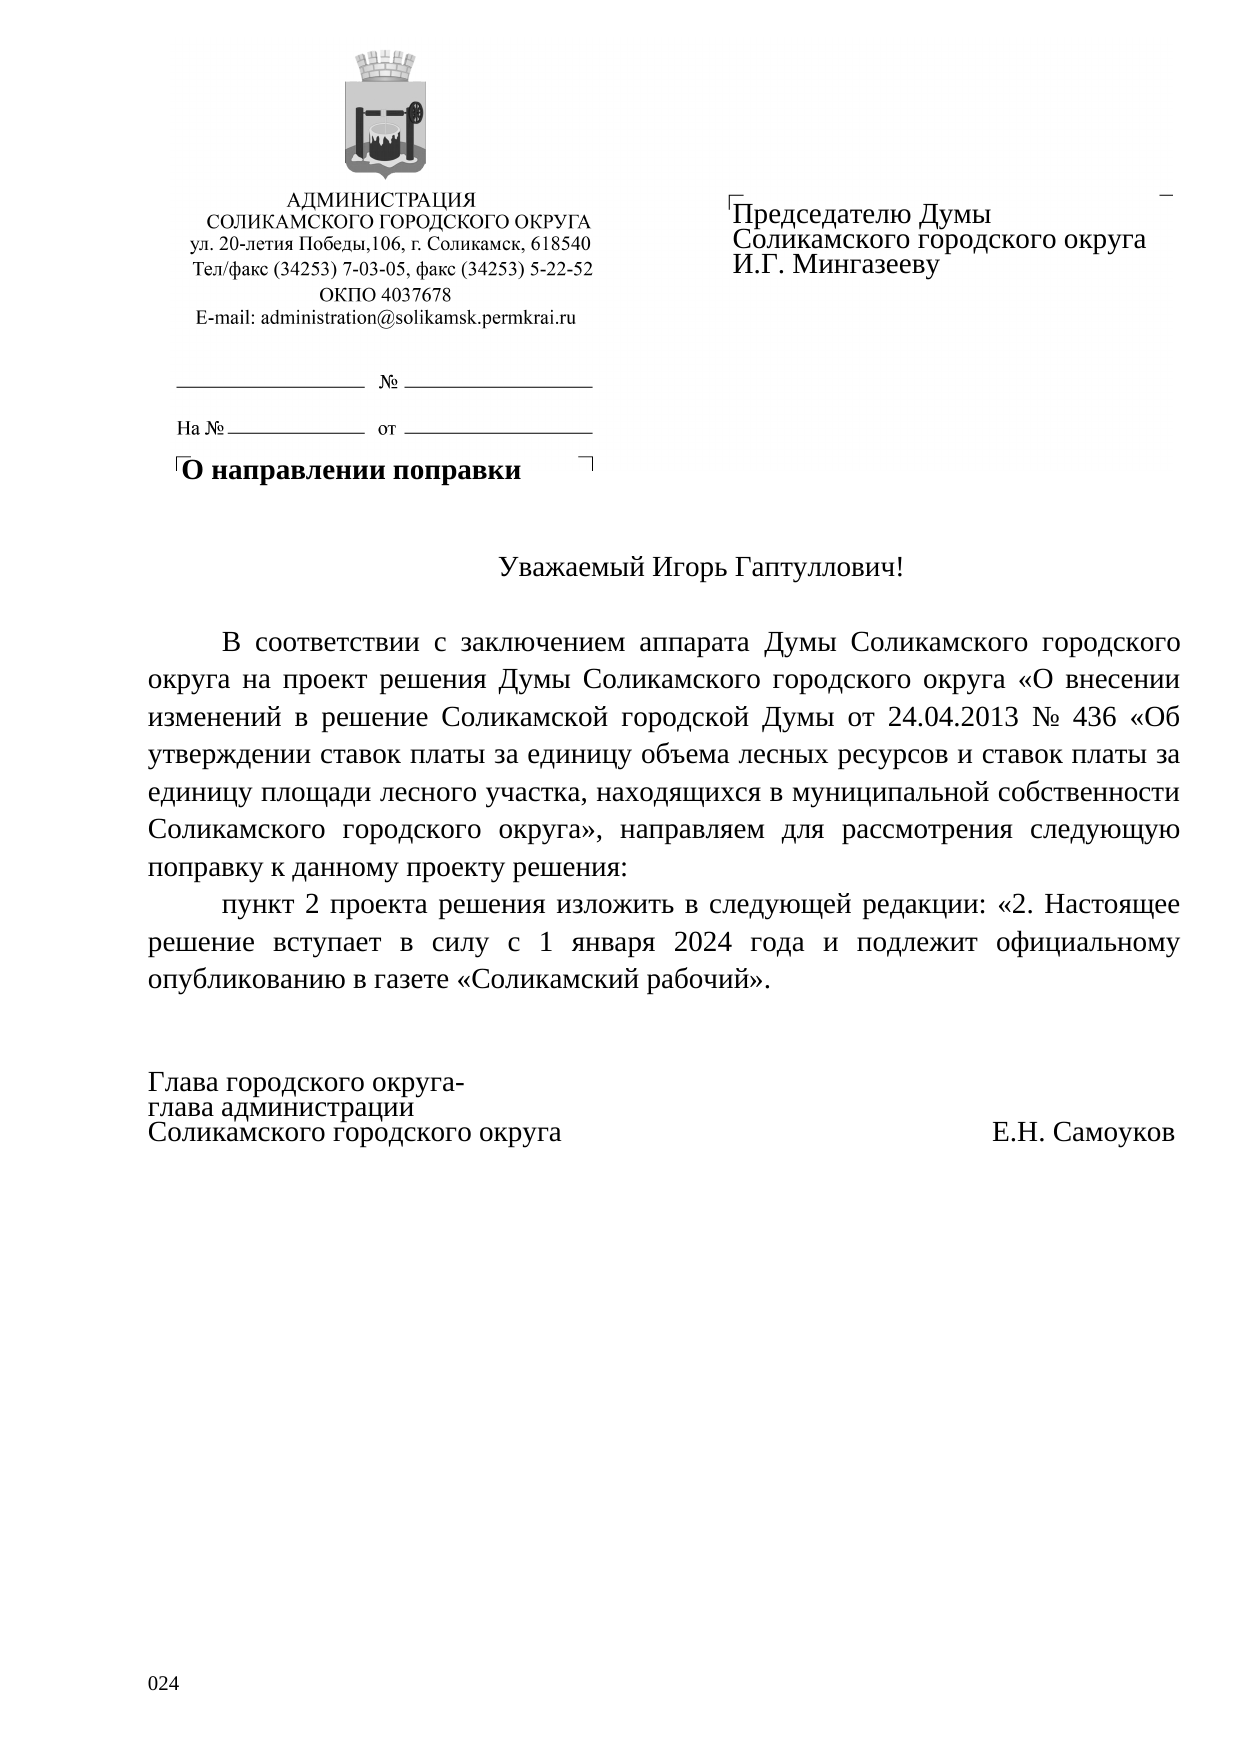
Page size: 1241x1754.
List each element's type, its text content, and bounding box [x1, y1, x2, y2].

picture [169, 37, 1173, 471]
text пункт 2 проекта решения изложить в следующей редакции: «2. Настоящее решение вступает в силу с 1 января 2024 года и подлежит официальному опубликованию в газете «Соликамский рабочий». [148, 883, 1181, 996]
picture [187, 461, 198, 471]
text В соответствии с заключением аппарата Думы Соликамского городского округа на проект решения Думы Соликамского городского округа «О внесении изменений в решение Соликамской городской Думы от 24.04.2013 № 436 «Об утверждении ставок платы за единицу объема лесных ресурсов и ставок платы за единицу площади лесного участка, находящихся в муниципальной собственности Соликамского городского округа», направляем для рассмотрения следующую поправку к данному проекту решения: [148, 621, 1181, 883]
text Уважаемый Игорь Гаптуллович! [148, 546, 1181, 583]
text Соликамского городского округа Е.Н. Самоуков [148, 1121, 1181, 1146]
text глава администрации [148, 1096, 1181, 1121]
text Глава городского округа- [148, 1071, 1181, 1096]
